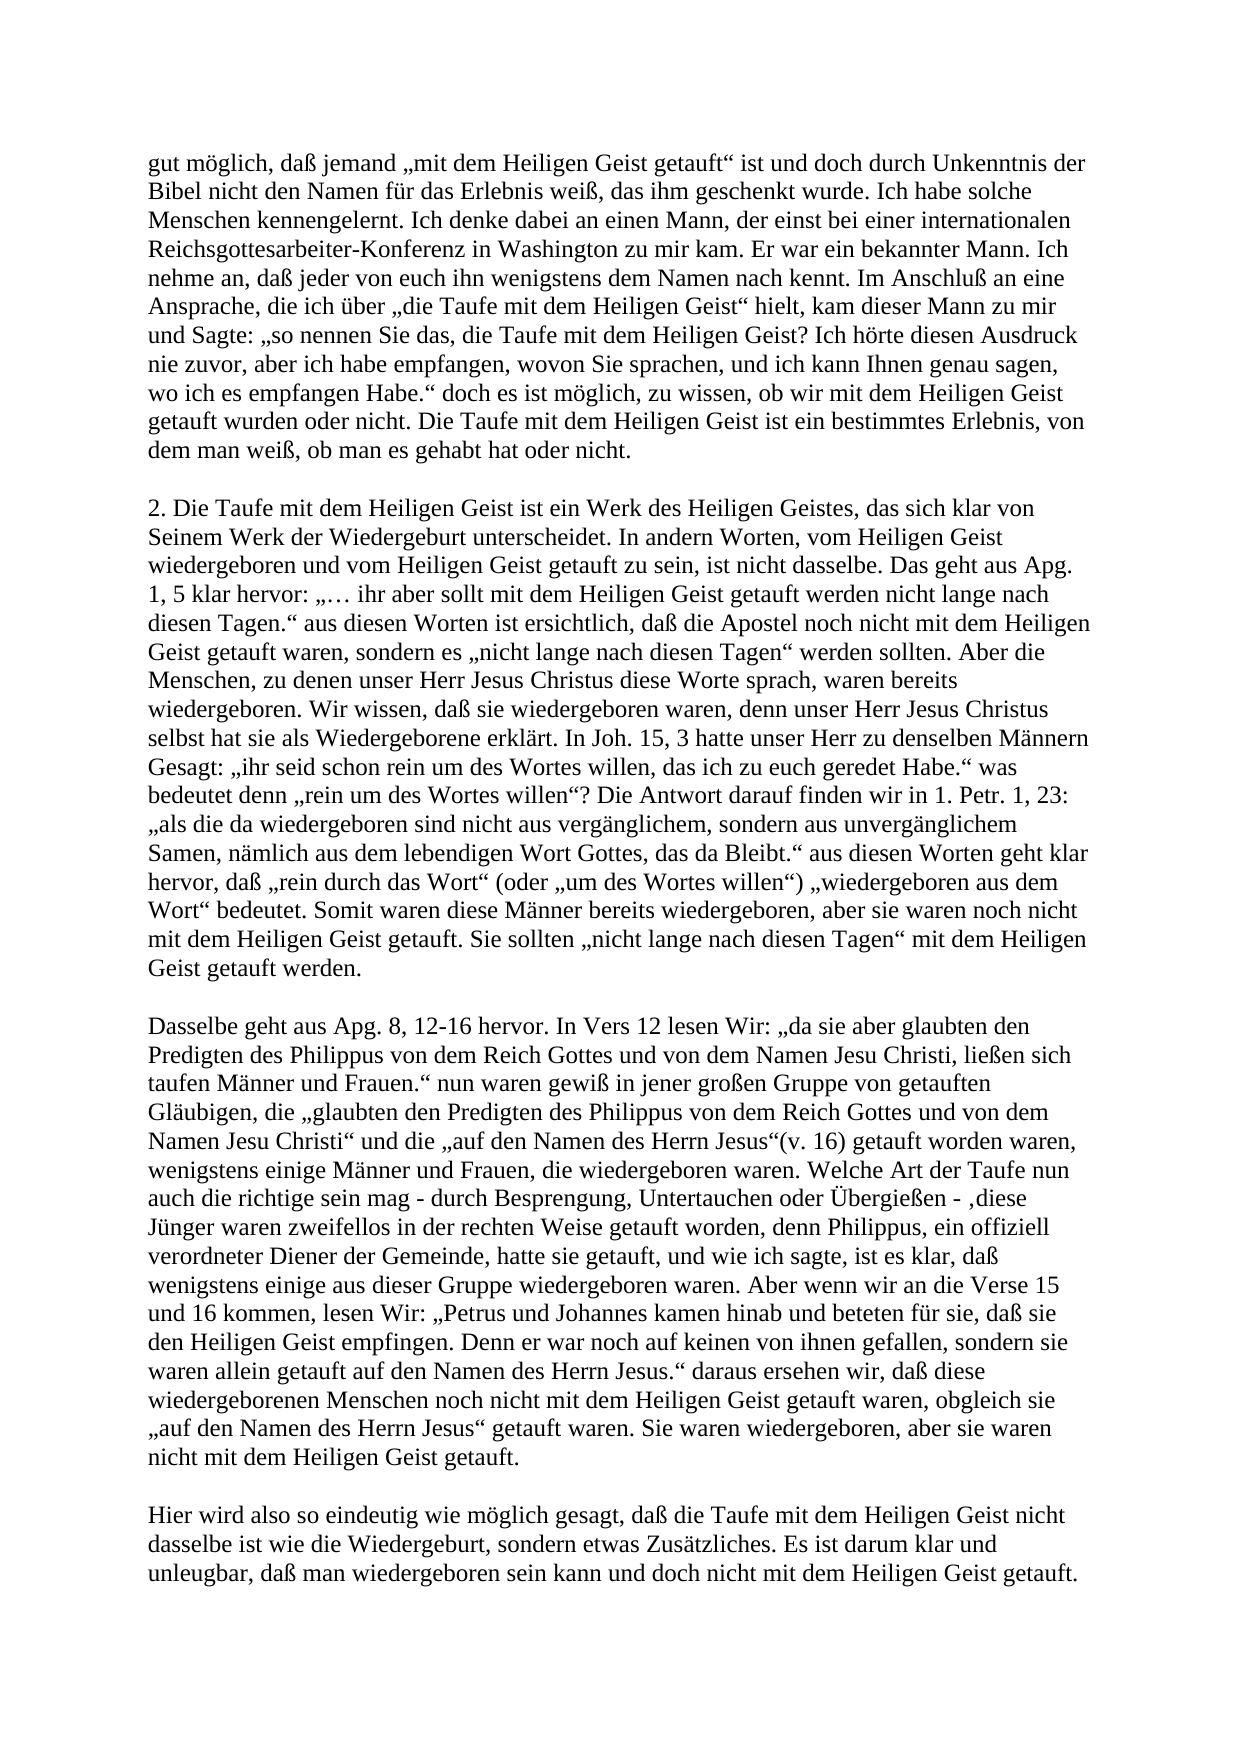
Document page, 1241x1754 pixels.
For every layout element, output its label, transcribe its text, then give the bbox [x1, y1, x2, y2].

text Dasselbe geht aus Apg. 8, 12-16 hervor. In Vers 12 lesen Wir: „da sie aber glaubten den Predigten des Philippus von dem Reich Gottes und von dem Namen Jesu Christi, ließen sich taufen Männer und Frauen.“ nun waren gewiß in jener großen Gruppe von getauften Gläubigen, die „glaubten den Predigten des Philippus von dem Reich Gottes und von dem Namen Jesu Christi“ und die „auf den Namen des Herrn Jesus“(v. 16) getauft worden waren, wenigstens einige Männer und Frauen, die wiedergeboren waren. Welche Art der Taufe nun auch die richtige sein mag - durch Besprengung, Untertauchen oder Übergießen - ‚diese Jünger waren zweifellos in der rechten Weise getauft worden, denn Philippus, ein offiziell verordneter Diener der Gemeinde, hatte sie getauft, und wie ich sagte, ist es klar, daß wenigstens einige aus dieser Gruppe wiedergeboren waren. Aber wenn wir an die Verse 15 und 16 kommen, lesen Wir: „Petrus und Johannes kamen hinab und beteten für sie, daß sie den Heiligen Geist empfingen. Denn er war noch auf keinen von ihnen gefallen, sondern sie waren allein getauft auf den Namen des Herrn Jesus.“ daraus ersehen wir, daß diese wiedergeborenen Menschen noch nicht mit dem Heiligen Geist getauft waren, obgleich sie „auf den Namen des Herrn Jesus“ getauft waren. Sie waren wiedergeboren, aber sie waren nicht mit dem Heiligen Geist getauft. [148, 1011, 1093, 1471]
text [148, 148, 1093, 464]
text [148, 1500, 1093, 1586]
text 2. Die Taufe mit dem Heiligen Geist ist ein Werk des Heiligen Geistes, das sich klar von Seinem Werk der Wiedergeburt unterscheidet. In andern Worten, vom Heiligen Geist wiedergeboren und vom Heiligen Geist getauft zu sein, ist nicht dasselbe. Das geht aus Apg. 1, 5 klar hervor: „… ihr aber sollt mit dem Heiligen Geist getauft werden nicht lange nach diesen Tagen.“ aus diesen Worten ist ersichtlich, daß die Apostel noch nicht mit dem Heiligen Geist getauft waren, sondern es „nicht lange nach diesen Tagen“ werden sollten. Aber die Menschen, zu denen unser Herr Jesus Christus diese Worte sprach, waren bereits wiedergeboren. Wir wissen, daß sie wiedergeboren waren, denn unser Herr Jesus Christus selbst hat sie als Wiedergeborene erklärt. In Joh. 15, 3 hatte unser Herr zu denselben Männern Gesagt: „ihr seid schon rein um des Wortes willen, das ich zu euch geredet Habe.“ was bedeutet denn „rein um des Wortes willen“? Die Antwort darauf finden wir in 1. Petr. 1, 23: „als die da wiedergeboren sind nicht aus vergänglichem, sondern aus unvergänglichem Samen, nämlich aus dem lebendigen Wort Gottes, das da Bleibt.“ aus diesen Worten geht klar hervor, daß „rein durch das Wort“ (oder „um des Wortes willen“) „wiedergeboren aus dem Wort“ bedeutet. Somit waren diese Männer bereits wiedergeboren, aber sie waren noch nicht mit dem Heiligen Geist getauft. Sie sollten „nicht lange nach diesen Tagen“ mit dem Heiligen Geist getauft werden. [148, 493, 1093, 982]
